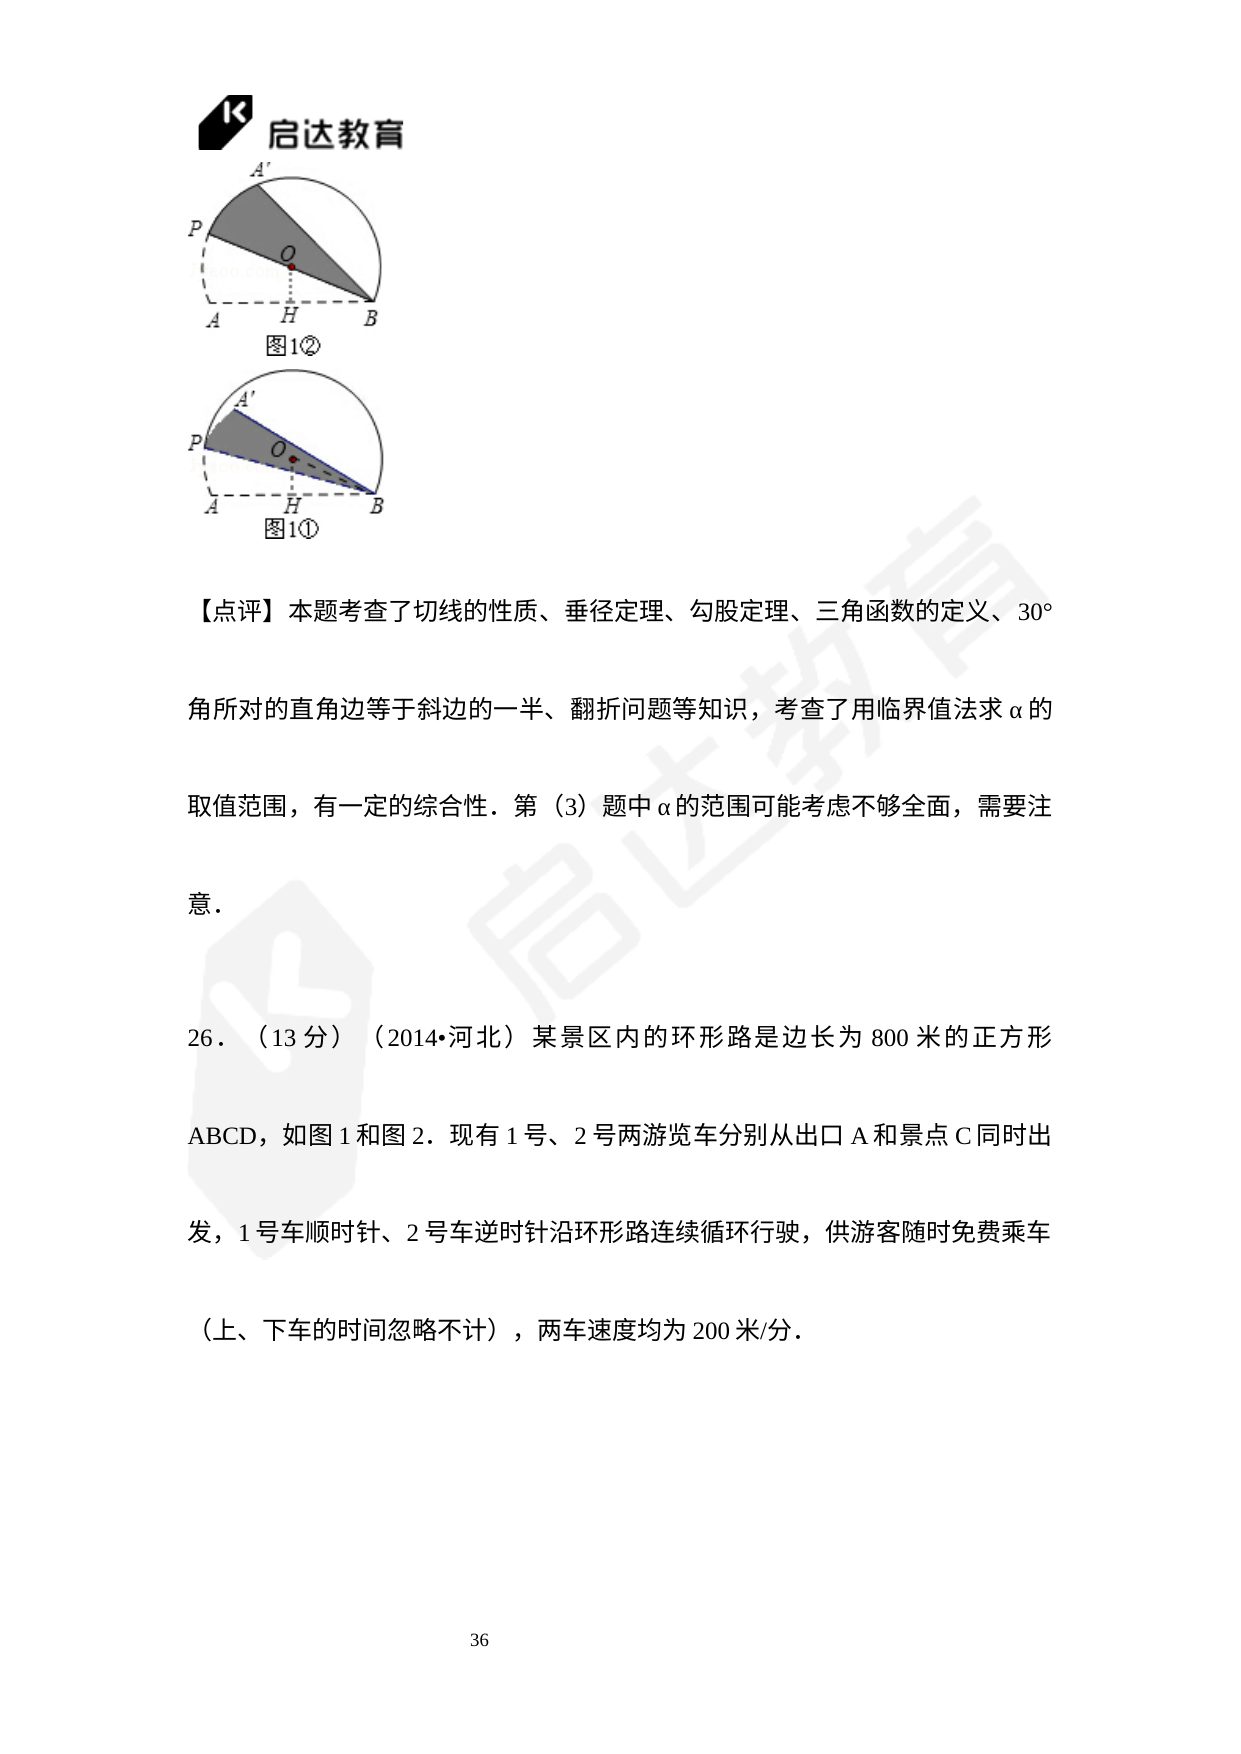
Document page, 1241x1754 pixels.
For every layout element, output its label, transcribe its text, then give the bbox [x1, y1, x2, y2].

picture [198, 95, 404, 150]
text 26．（13分）（2014•河北）某景区内的环形路是边长为800米的正方形ABCD，如图1和图2．现有1号、2号两游览车分别从出口A和景点C同时出发，1号车顺时针、2号车逆时针沿环形路连续循环行驶，供游客随时免费乘车（上、下车的时间忽略不计），两车速度均为200米/分． [187, 1003, 1053, 1361]
picture [187, 162, 382, 356]
text 【点评】本题考查了切线的性质、垂径定理、勾股定理、三角函数的定义、30°角所对的直角边等于斜边的一半、翻折问题等知识，考查了用临界值法求α的取值范围，有一定的综合性．第（3）题中α的范围可能考虑不够全面，需要注意． [187, 577, 1053, 935]
picture [187, 369, 385, 539]
